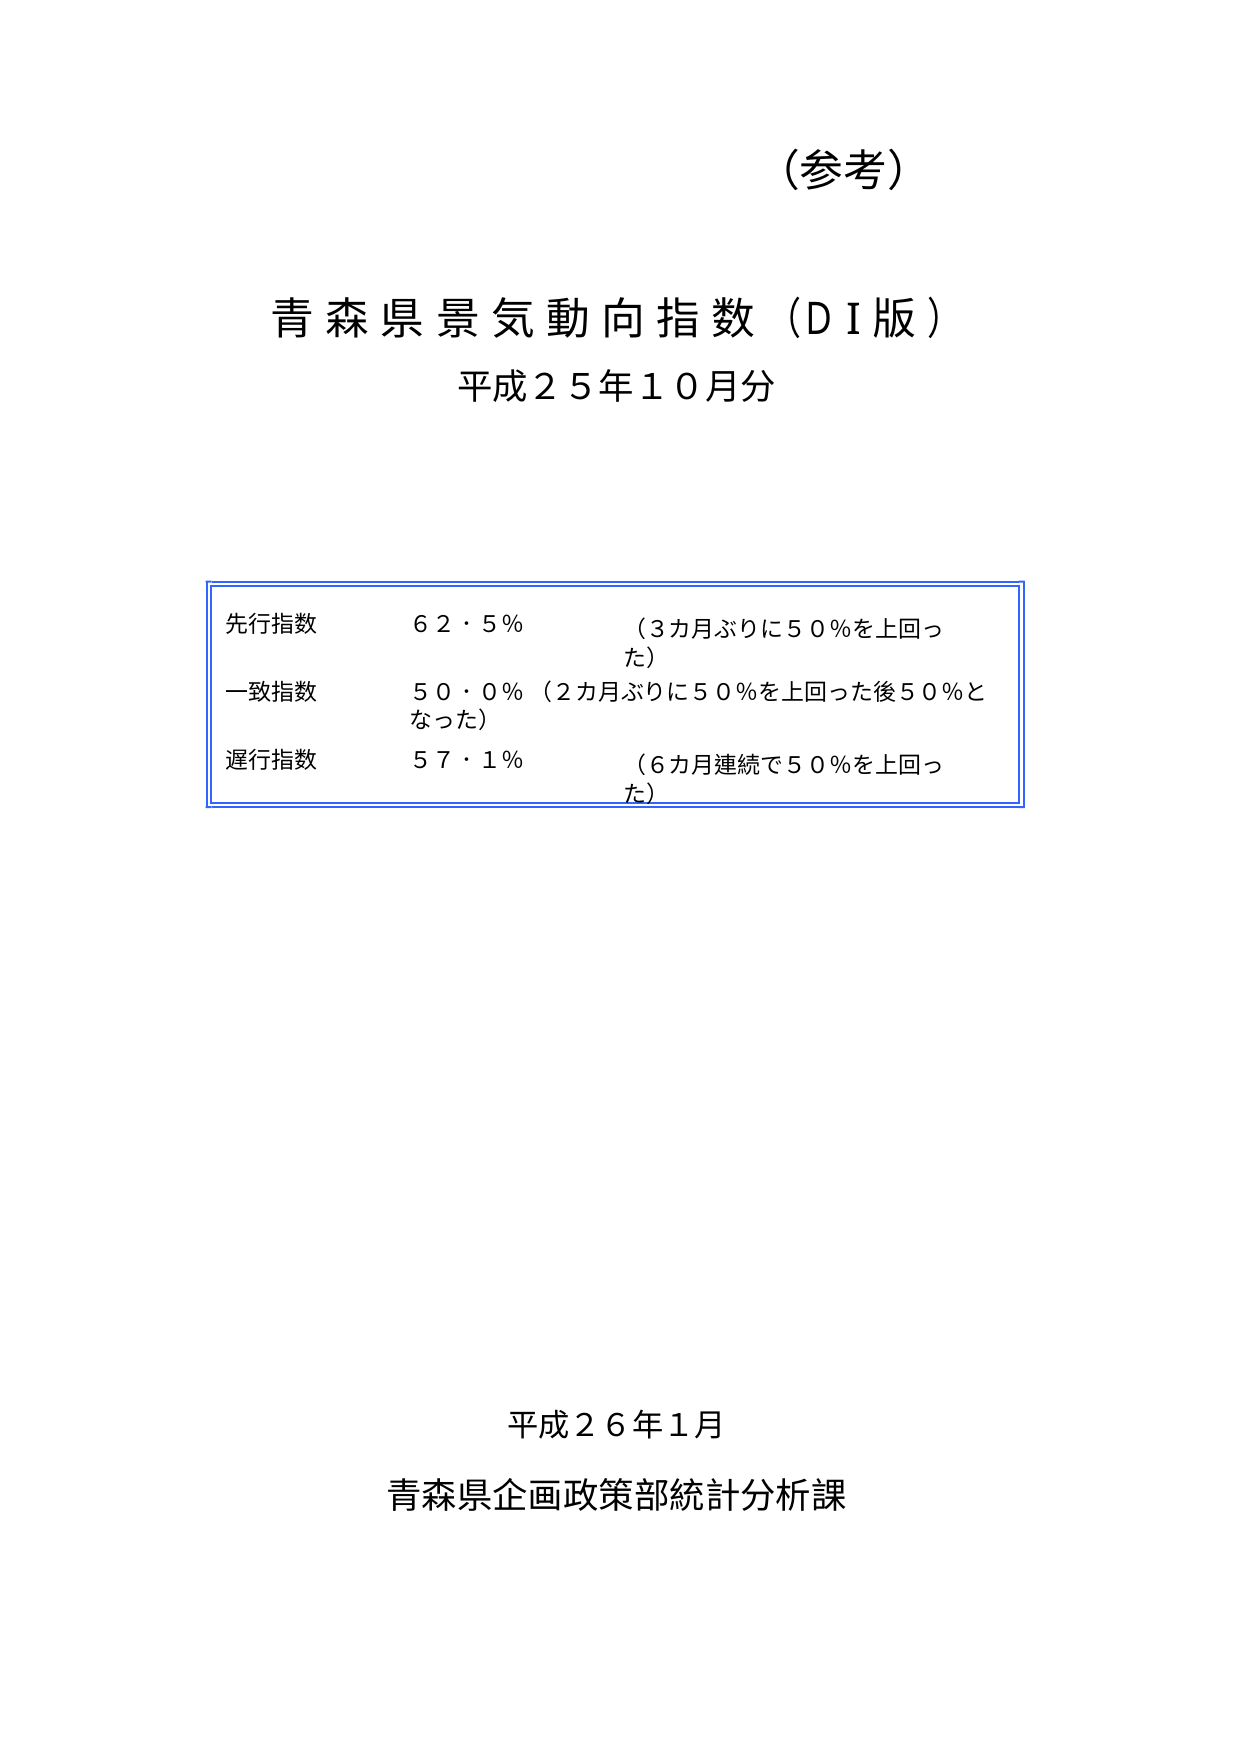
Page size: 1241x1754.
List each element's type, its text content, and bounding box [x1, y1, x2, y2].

text 平成２６年１月 [123, 1403, 1109, 1445]
text 青森県企画政策部統計分析課 [123, 1471, 1109, 1519]
text 平成２５年１０月分 [123, 361, 1109, 409]
text 青 森 県 景 気 動 向 指 数 （Ｄ I 版 ） [123, 287, 1109, 347]
text （参考） [756, 139, 1159, 198]
